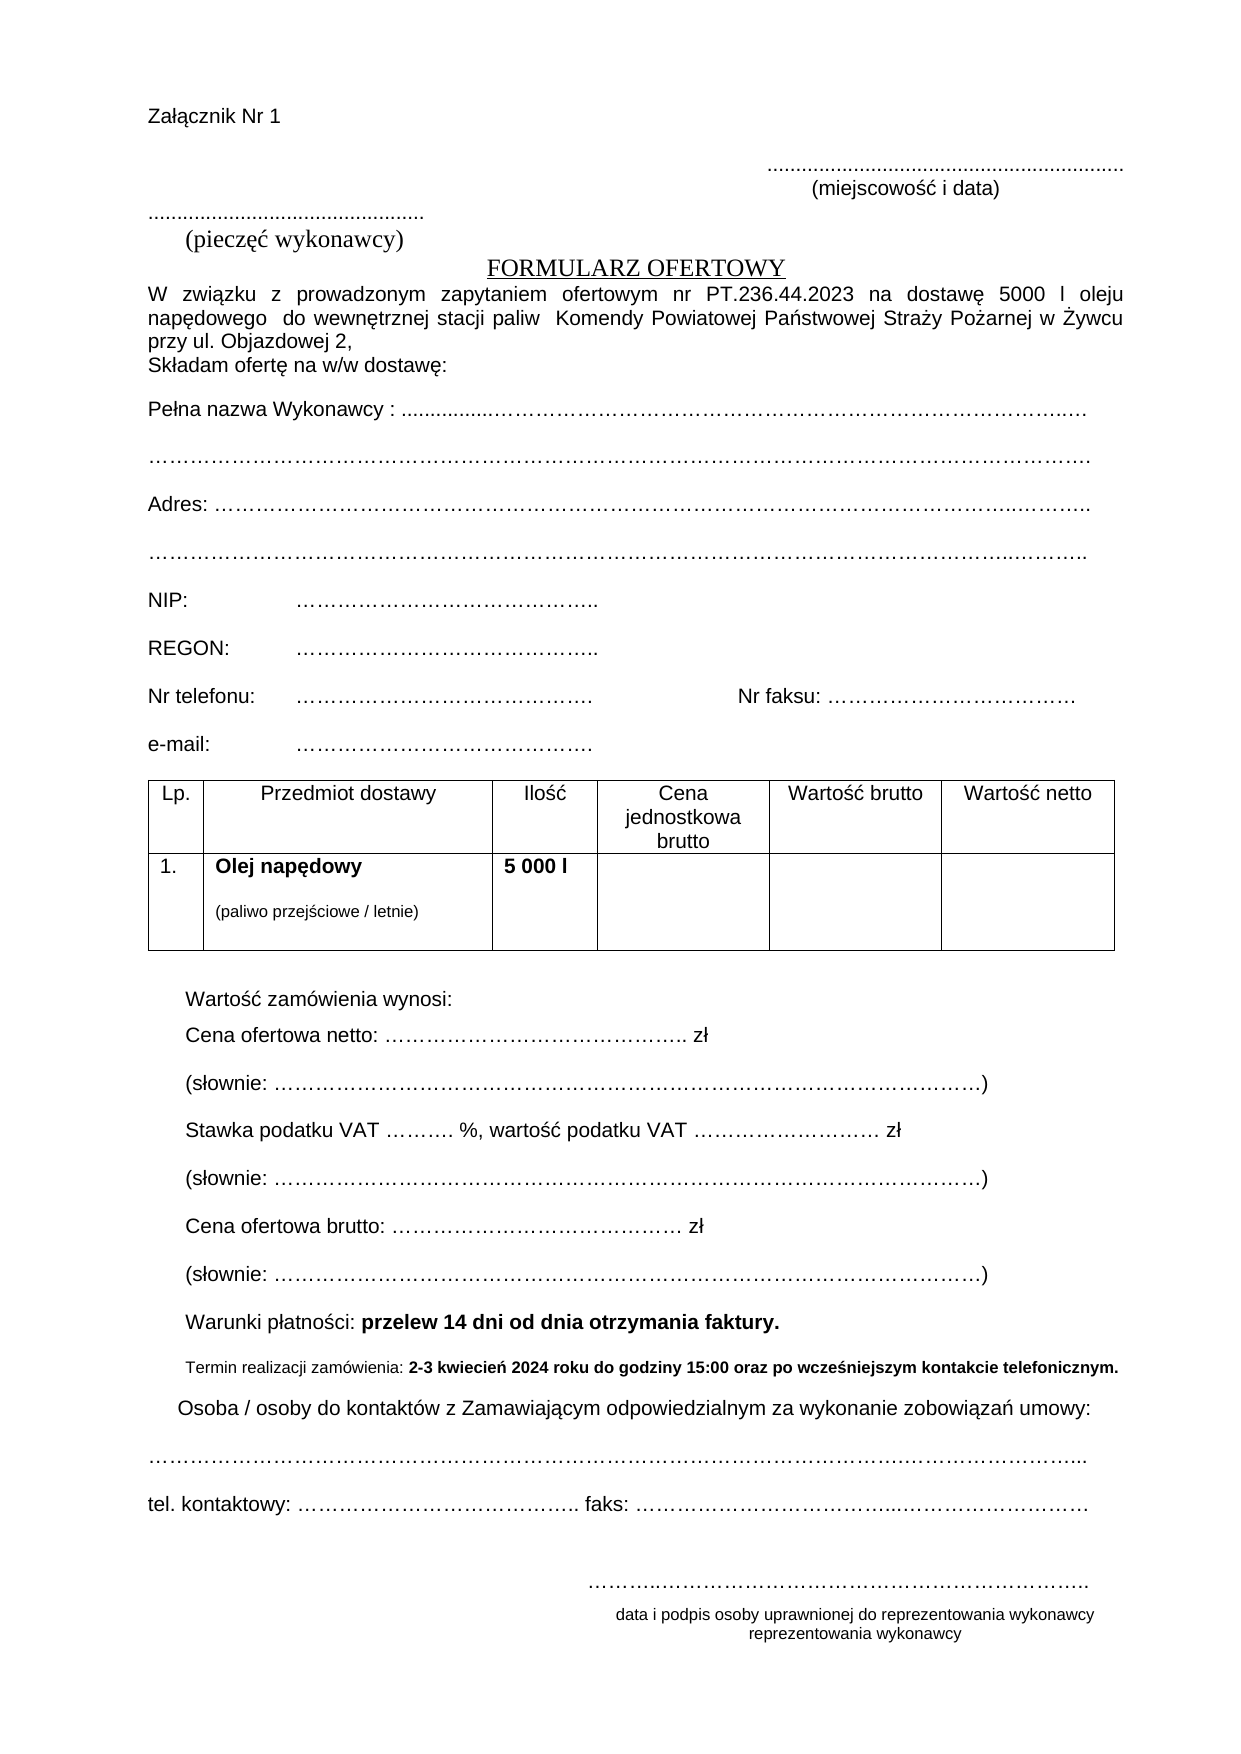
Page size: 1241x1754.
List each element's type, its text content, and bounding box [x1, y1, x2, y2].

table_cell Olej napędowy (paliwo przejściowe / letnie) [204, 854, 492, 949]
text e-mail: ……………………………………. [148, 732, 1125, 756]
table_header Wartość netto [942, 781, 1114, 853]
text Cena ofertowa netto: …………………………………….. zł [185, 1022, 1125, 1046]
table_cell [598, 854, 769, 949]
table_cell 5 000 l [493, 854, 597, 949]
text ………………………………………………………………………………………………………………………. [148, 444, 1125, 468]
text Pełna nazwa Wykonawcy : ................………………………………………………………………………..… [148, 396, 1125, 420]
table_cell 1. [149, 854, 203, 949]
text ……………………………………………………………………………………………….……………………... [148, 1444, 1125, 1468]
text REGON: …………………………………….. [148, 636, 1125, 660]
text (pieczęć wykonawcy) [148, 224, 1125, 253]
table_cell [942, 854, 1114, 949]
text Cena ofertowa brutto: …………………………………… zł [185, 1214, 1125, 1238]
text reprezentowania wykonawcy [585, 1624, 1125, 1643]
table_header Przedmiot dostawy [204, 781, 492, 853]
text Wartość zamówienia wynosi: [185, 986, 1125, 1010]
text Nr telefonu: ……………………………………. Nr faksu: ……………………………… [148, 684, 1125, 708]
text FORMULARZ OFERTOWY [148, 253, 1125, 281]
text Warunki płatności: przelew 14 dni od dnia otrzymania faktury. [185, 1310, 1125, 1334]
text Składam ofertę na w/w dostawę: [148, 353, 1125, 377]
table_header Lp. [149, 781, 203, 853]
text ................................................ [148, 200, 1125, 224]
text W związku z prowadzonym zapytaniem ofertowym nr PT.236.44.2023 na dostawę 5000 l oleju napędowego do wewnętrznej stacji paliw Komendy Powiatowej Państwowej Straży Pożarnej w Żywcu przy ul. Objazdowej 2, [148, 281, 1125, 353]
table_header Cena jednostkowa brutto [598, 781, 769, 853]
text Osoba / osoby do kontaktów z Zamawiającym odpowiedzialnym za wykonanie zobowiązań umowy: [177, 1396, 1125, 1420]
text (miejscowość i data) [738, 176, 1125, 200]
text (słownie: …………………………………………………………………………………………) [185, 1262, 1125, 1286]
text data i podpis osoby uprawnionej do reprezentowania wykonawcy [585, 1604, 1125, 1624]
text .............................................................. [148, 152, 1125, 176]
text Adres: ……………………………………………………………………………………………………..……….. [148, 492, 1125, 516]
text Termin realizacji zamówienia: 2-3 kwiecień 2024 roku do godziny 15:00 oraz po wcześniejszym kontakcie telefonicznym. [185, 1358, 1125, 1377]
text (słownie: …………………………………………………………………………………………) [185, 1070, 1125, 1094]
text Załącznik Nr 1 [148, 104, 1125, 128]
text ……………………………………………………………………………………………………………..……….. [148, 540, 1125, 564]
table_header Wartość brutto [770, 781, 941, 853]
text ………..…………………………………………………….. [148, 1528, 1125, 1593]
text tel. kontaktowy: ………………………………….. faks: ………………………………...……………………… [148, 1492, 1125, 1516]
text Stawka podatku VAT ………. %, wartość podatku VAT ……………………… zł [185, 1118, 1125, 1142]
text NIP: …………………………………….. [148, 588, 1125, 612]
table_cell [770, 854, 941, 949]
table_header Ilość [493, 781, 597, 853]
text (słownie: …………………………………………………………………………………………) [185, 1166, 1125, 1190]
